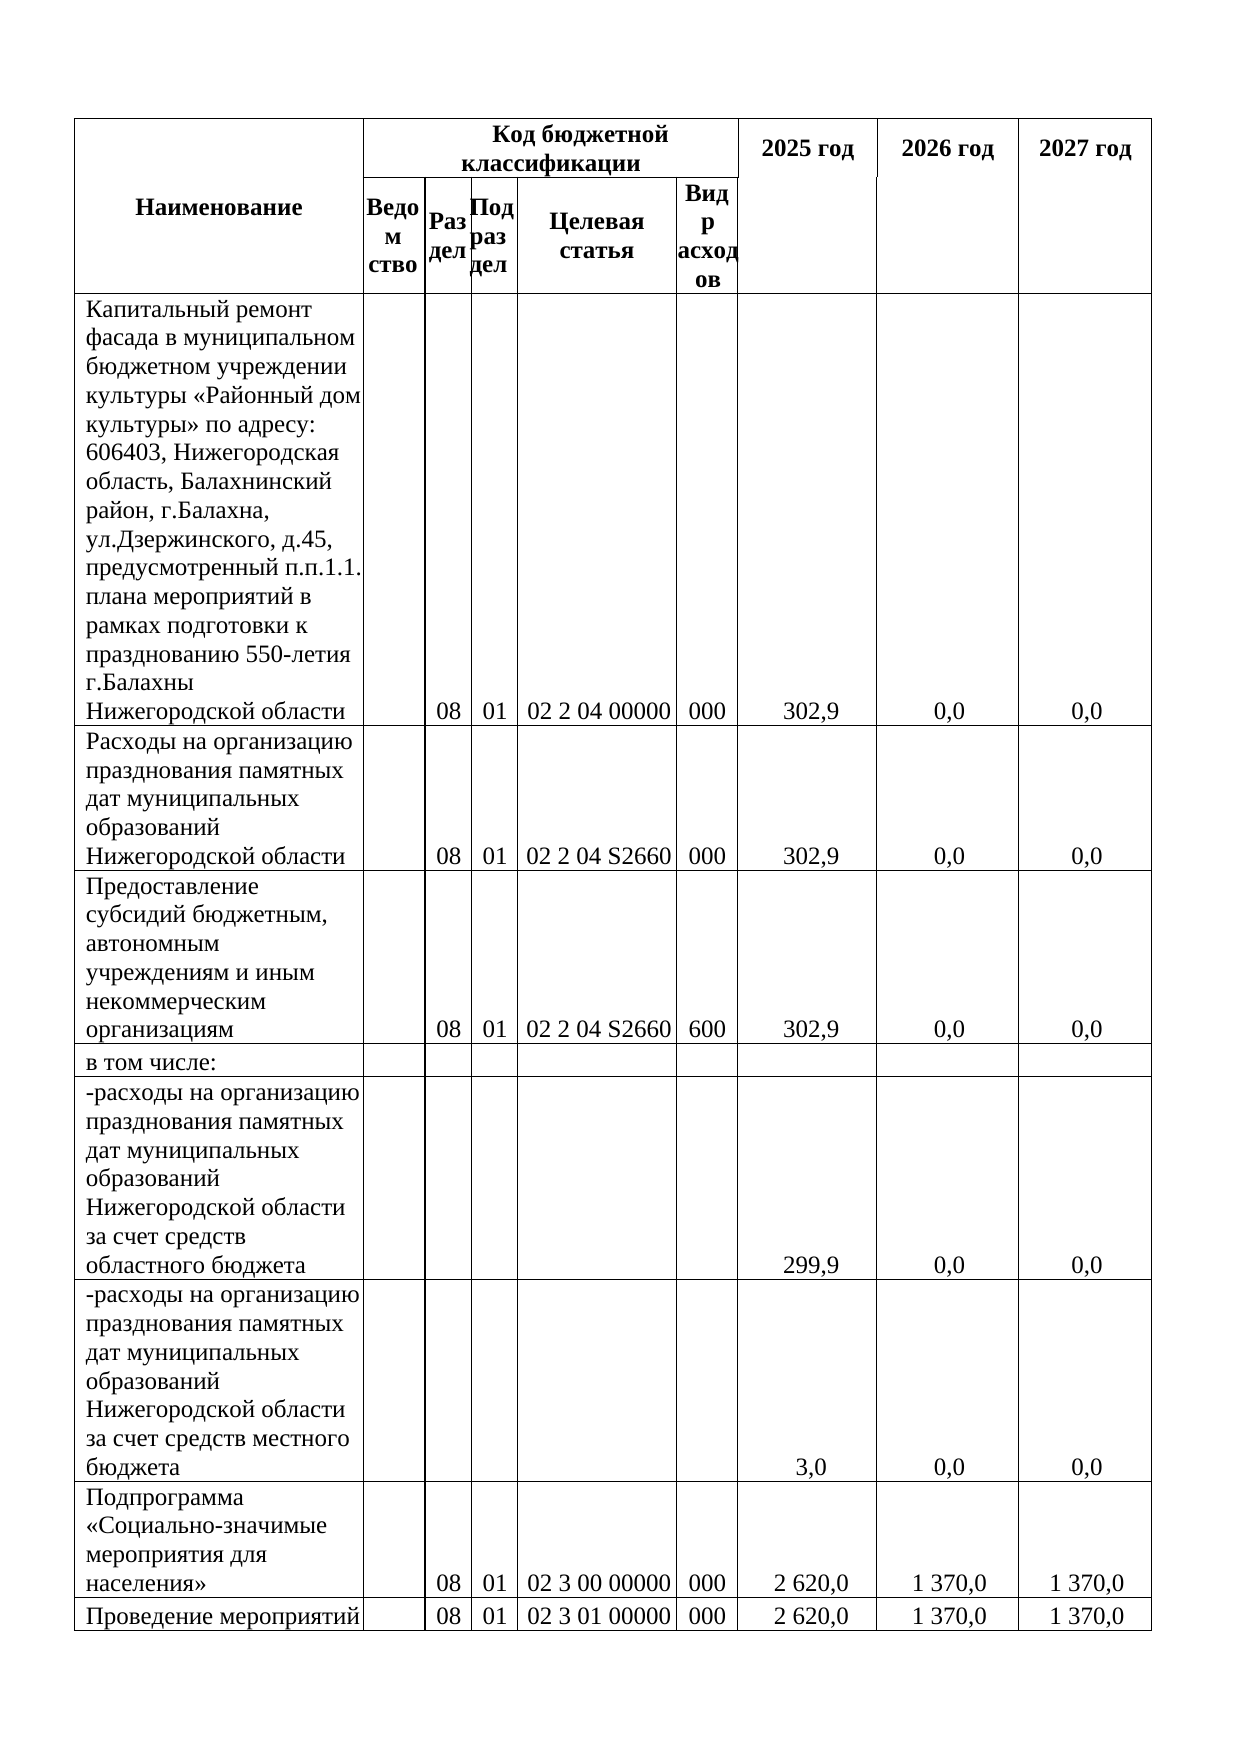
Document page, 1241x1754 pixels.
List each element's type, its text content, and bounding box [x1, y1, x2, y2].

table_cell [75, 1598, 363, 1629]
table_cell Ведом ство [364, 178, 424, 293]
table_header Код бюджетной классификации [364, 119, 738, 177]
table_cell 3,0 [738, 1280, 876, 1481]
table_cell 1 370,0 [877, 1482, 1018, 1597]
table_cell 299,9 [738, 1077, 876, 1278]
table_cell [518, 1044, 676, 1076]
table_cell 02 3 00 00000 [518, 1482, 676, 1597]
table_cell [1019, 1044, 1151, 1076]
table_cell 0,0 [1019, 1280, 1151, 1481]
table_cell [877, 177, 1018, 293]
table_header 2025 год [739, 119, 877, 177]
table_cell 01 [472, 294, 517, 725]
table_cell Предоставление субсидий бюджетным, автономным учреждениям и иным некоммерческим организациям [75, 871, 363, 1043]
table_cell [426, 1077, 471, 1278]
table_cell [364, 1044, 424, 1076]
table_cell 0,0 [877, 1280, 1018, 1481]
table_cell Раз дел [426, 178, 471, 293]
table_cell 0,0 [1019, 294, 1151, 725]
table_cell 302,9 [738, 871, 876, 1043]
table_cell 08 [426, 294, 471, 725]
table_cell [364, 1598, 424, 1629]
table_cell 1 370,0 [1019, 1482, 1151, 1597]
table_cell [472, 1077, 517, 1278]
table_cell 000 [677, 294, 737, 725]
table_cell 1 370,0 [1019, 1598, 1151, 1629]
table_cell 02 2 04 00000 [518, 294, 676, 725]
table_cell 0,0 [877, 726, 1018, 870]
table_cell 302,9 [738, 726, 876, 870]
table_cell [677, 1077, 737, 1278]
table_cell [738, 1044, 876, 1076]
table_cell [364, 726, 424, 870]
table_cell Подпрограмма «Социально-значимые мероприятия для населения» [75, 1482, 363, 1597]
table_cell 08 [426, 1482, 471, 1597]
table_cell 0,0 [877, 294, 1018, 725]
table_cell [364, 1482, 424, 1597]
table_cell [364, 294, 424, 725]
table_cell [364, 1280, 424, 1481]
table_cell -расходы на организацию празднования памятных дат муниципальных образований Нижегородской области за счет средств местного бюджета [75, 1280, 363, 1481]
table_cell Под раз дел [472, 178, 517, 293]
table_cell 01 [472, 1598, 517, 1629]
table_cell Расходы на организацию празднования памятных дат муниципальных образований Нижегородской области [75, 726, 363, 870]
table_cell Вид расходов [677, 178, 737, 293]
table_cell [1019, 177, 1151, 293]
table_cell 600 [677, 871, 737, 1043]
table_cell [677, 1044, 737, 1076]
table_cell [518, 1280, 676, 1481]
table_cell [677, 1280, 737, 1481]
table_cell [738, 177, 876, 293]
table_cell 01 [472, 1482, 517, 1597]
table_cell 02 3 01 00000 [518, 1598, 676, 1629]
table_cell [426, 1280, 471, 1481]
table_cell 0,0 [877, 871, 1018, 1043]
table_cell Капитальный ремонт фасада в муниципальном бюджетном учреждении культуры «Районный дом культуры» по адресу: 606403, Нижегородская область, Балахнинский район, г.Балахна, ул.Дзержинского, д.45, предусмотренный п.п.1.1. плана мероприятий в рамках подготовки к празднованию 550-летия г.Балахны Нижегородской области [75, 294, 363, 725]
table_cell -расходы на организацию празднования памятных дат муниципальных образований Нижегородской области за счет средств областного бюджета [75, 1077, 363, 1278]
table_cell 2 620,0 [738, 1482, 876, 1597]
table_cell 01 [472, 726, 517, 870]
table_cell [426, 1044, 471, 1076]
table_cell Целевая статья [518, 178, 676, 293]
table_header Наименование [75, 119, 363, 293]
table_cell 000 [677, 726, 737, 870]
table_header 2027 год [1019, 119, 1151, 177]
table_cell 0,0 [1019, 1077, 1151, 1278]
table_cell [518, 1077, 676, 1278]
table_cell 08 [426, 871, 471, 1043]
table_cell 08 [426, 726, 471, 870]
table_cell 1 370,0 [877, 1598, 1018, 1629]
table_cell 02 2 04 S2660 [518, 871, 676, 1043]
table_cell [877, 1044, 1018, 1076]
table_cell 01 [472, 871, 517, 1043]
table_cell 0,0 [877, 1077, 1018, 1278]
table_cell [472, 1280, 517, 1481]
table_cell 302,9 [738, 294, 876, 725]
table_cell 02 2 04 S2660 [518, 726, 676, 870]
table_cell в том числе: [75, 1044, 363, 1076]
table_cell 08 [426, 1598, 471, 1629]
table_cell [472, 1044, 517, 1076]
table_cell [364, 1077, 424, 1278]
table_header 2026 год [878, 119, 1018, 177]
table_cell 000 [677, 1598, 737, 1629]
table_cell 000 [677, 1482, 737, 1597]
table_cell [364, 871, 424, 1043]
table_cell 0,0 [1019, 871, 1151, 1043]
table_cell 0,0 [1019, 726, 1151, 870]
table_cell 2 620,0 [738, 1598, 876, 1629]
